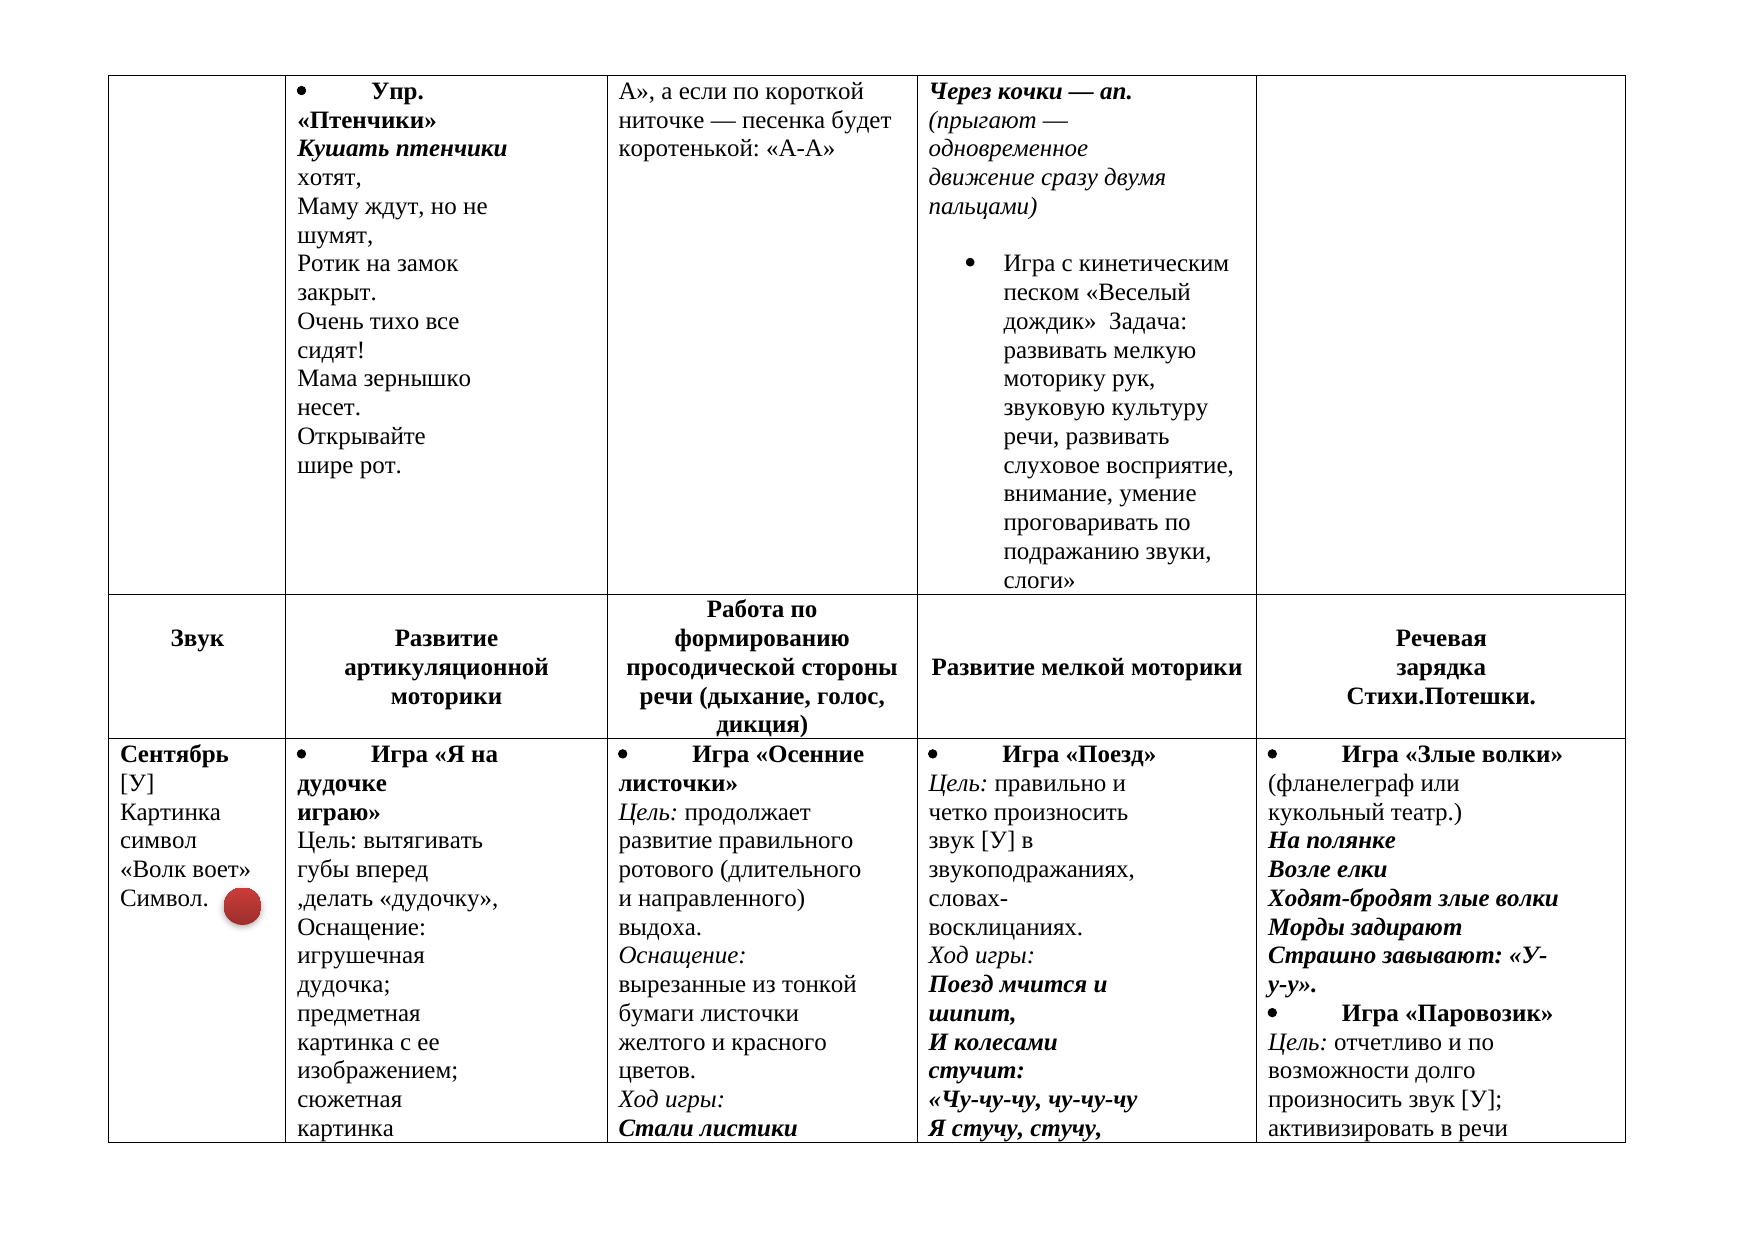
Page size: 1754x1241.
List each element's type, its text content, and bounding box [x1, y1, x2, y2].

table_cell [109, 739, 285, 1142]
table_cell Развитие артикуляционной моторики [286, 595, 607, 738]
table_cell Работа по формированию просодической стороны речи (дыхание, голос, дикция) [608, 595, 917, 738]
table_cell Развитие мелкой моторики [918, 595, 1256, 738]
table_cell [1257, 76, 1625, 593]
table_cell Речевая зарядка Стихи.Потешки. [1257, 595, 1625, 738]
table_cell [286, 739, 607, 1142]
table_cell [286, 76, 607, 593]
table_cell Звук [109, 595, 285, 738]
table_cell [109, 76, 285, 593]
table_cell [918, 739, 1256, 1142]
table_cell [608, 76, 917, 593]
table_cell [918, 76, 1256, 593]
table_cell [1257, 739, 1625, 1142]
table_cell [608, 739, 917, 1142]
